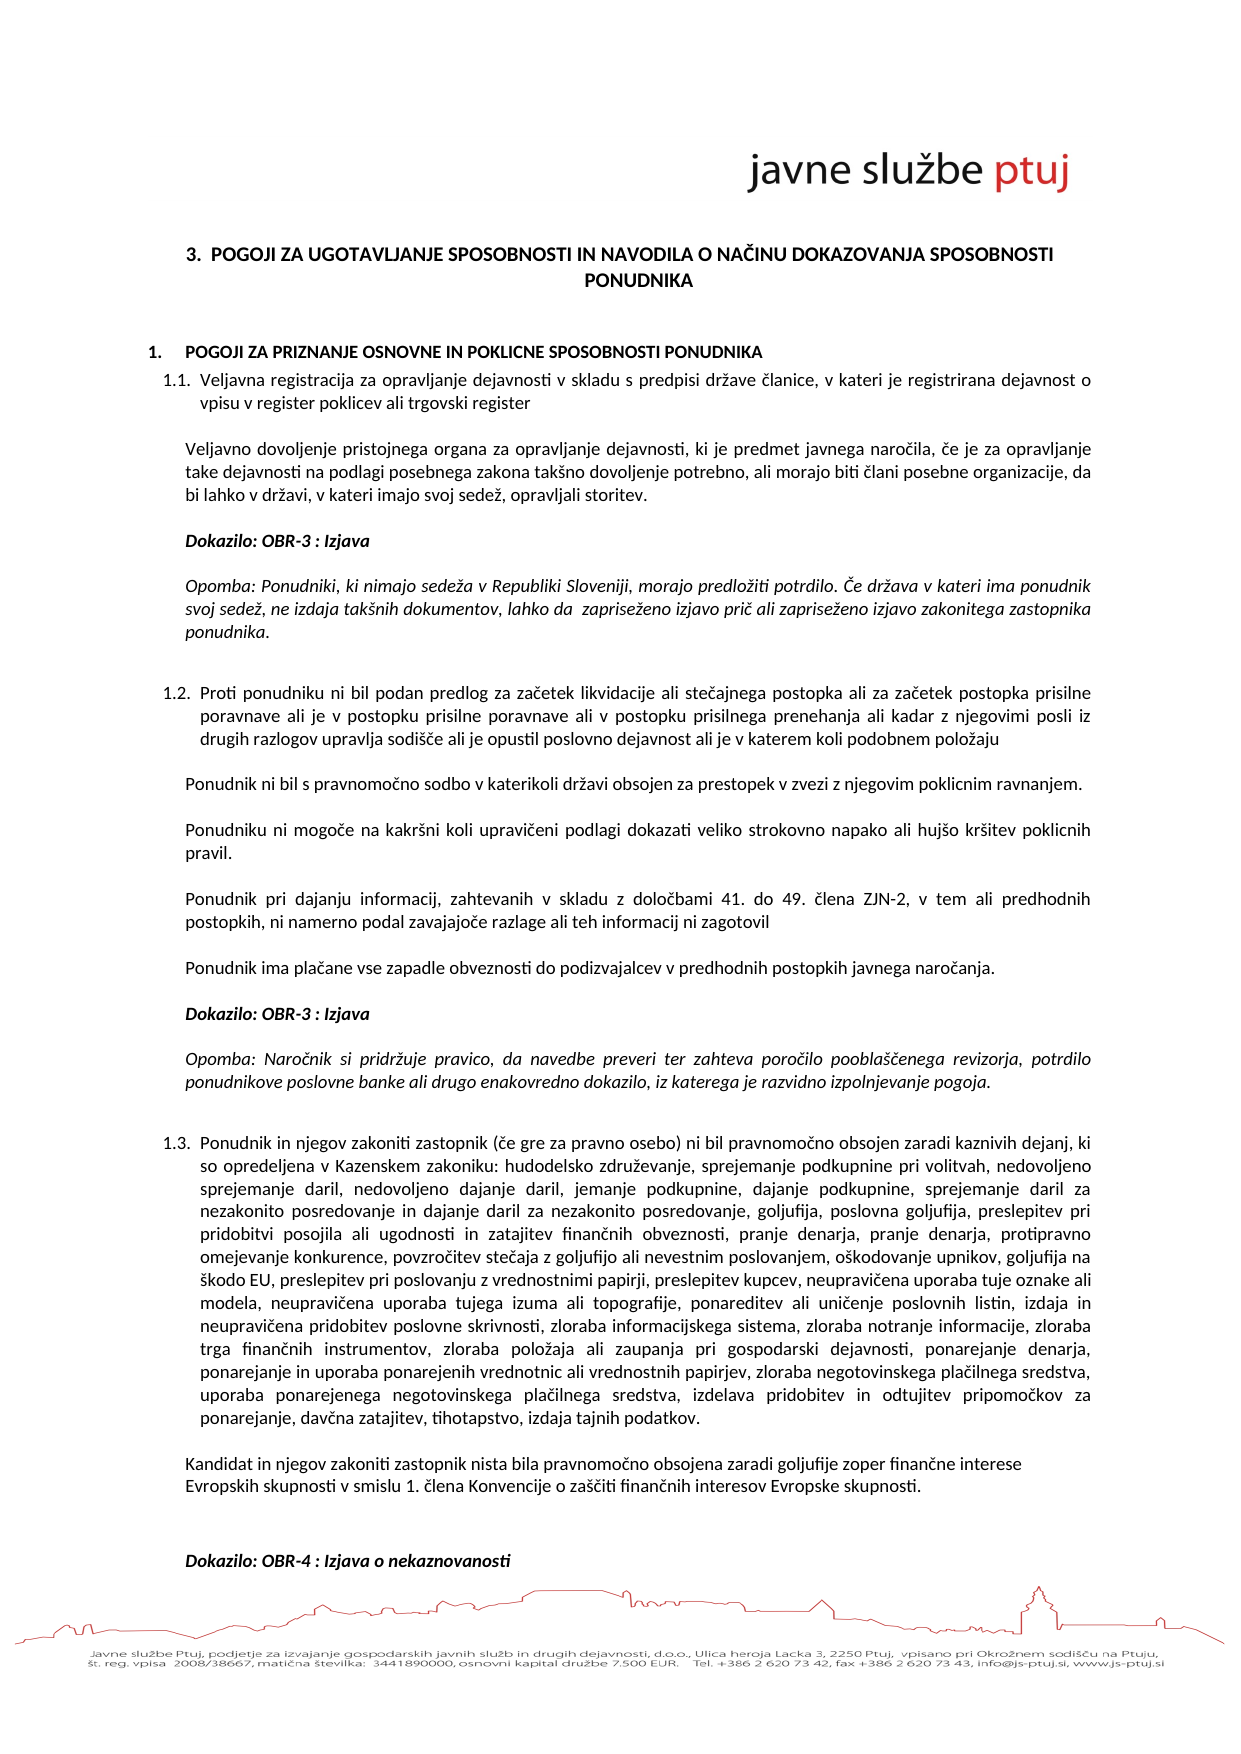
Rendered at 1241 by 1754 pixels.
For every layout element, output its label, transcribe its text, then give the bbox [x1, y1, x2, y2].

text Ponudnik ima plačane vse zapadle obveznosti do podizvajalcev v predhodnih postopkih javnega naročanja. [185, 956, 1093, 979]
text Opomba: Naročnik si pridržuje pravico, da navedbe preveri ter zahteva poročilo pooblaščenega revizorja, potrdilo ponudnikove poslovne banke ali drugo enakovredno dokazilo, iz katerega je razvidno izpolnjevanje pogoja. [185, 1048, 1093, 1093]
text Ponudniku ni mogoče na kakršni koli upravičeni podlagi dokazati veliko strokovno napako ali hujšo kršitev poklicnih pravil. [185, 818, 1093, 864]
list Veljavna registracija za opravljanje dejavnosti v skladu s predpisi države članice, v kateri je registrirana dejavnost o vpisu v register poklicev ali trgovski register [162, 368, 1093, 414]
text Ponudnik ni bil s pravnomočno sodbo v katerikoli državi obsojen za prestopek v zvezi z njegovim poklicnim ravnanjem. [185, 773, 1093, 796]
subtitle 3. POGOJI ZA UGOTAVLJANJE SPOSOBNOSTI IN NAVODILA O NAČINU DOKAZOVANJA SPOSOBNOSTI PONUDNIKA [148, 242, 1093, 292]
list Ponudnik in njegov zakoniti zastopnik (če gre za pravno osebo) ni bil pravnomočno obsojen zaradi kaznivih dejanj, ki so opredeljena v Kazenskem zakoniku: hudodelsko združevanje, sprejemanje podkupnine pri volitvah, nedovoljeno sprejemanje daril, nedovoljeno dajanje daril, jemanje podkupnine, dajanje podkupnine, sprejemanje daril za nezakonito posredovanje in dajanje daril za nezakonito posredovanje, goljufija, poslovna goljufija, preslepitev pri pridobitvi posojila ali ugodnosti in zatajitev finančnih obveznosti, pranje denarja, pranje denarja, protipravno omejevanje konkurence, povzročitev stečaja z goljufijo ali nevestnim poslovanjem, oškodovanje upnikov, goljufija na škodo EU, preslepitev pri poslovanju z vrednostnimi papirji, preslepitev kupcev, neupravičena uporaba tuje oznake ali modela, neupravičena uporaba tujega izuma ali topografije, ponareditev ali uničenje poslovnih listin, izdaja in neupravičena pridobitev poslovne skrivnosti, zloraba informacijskega sistema, zloraba notranje informacije, zloraba trga finančnih instrumentov, zloraba položaja ali zaupanja pri gospodarski dejavnosti, ponarejanje denarja, ponarejanje in uporaba ponarejenih vrednotnic ali vrednostnih papirjev, zloraba negotovinskega plačilnega sredstva, uporaba ponarejenega negotovinskega plačilnega sredstva, izdelava pridobitev in odtujitev pripomočkov za ponarejanje, davčna zatajitev, tihotapstvo, izdaja tajnih podatkov. [162, 1131, 1093, 1429]
text Dokazilo: OBR-3 : Izjava [185, 1002, 1093, 1025]
picture [147, 73, 1093, 201]
picture [14, 1577, 1225, 1681]
text Ponudnik pri dajanju informacij, zahtevanih v skladu z določbami 41. do 49. člena ZJN-2, v tem ali predhodnih postopkih, ni namerno podal zavajajoče razlage ali teh informacij ni zagotovil [185, 887, 1093, 933]
text Dokazilo: OBR-4 : Izjava o nekaznovanosti [185, 1549, 1093, 1572]
text Dokazilo: OBR-3 : Izjava [185, 529, 1093, 552]
text Kandidat in njegov zakoniti zastopnik nista bila pravnomočno obsojena zaradi goljufije zoper finančne interese Evropskih skupnosti v smislu 1. člena Konvencije o zaščiti finančnih interesov Evropske skupnosti. [185, 1452, 1093, 1498]
text Veljavno dovoljenje pristojnega organa za opravljanje dejavnosti, ki je predmet javnega naročila, če je za opravljanje take dejavnosti na podlagi posebnega zakona takšno dovoljenje potrebno, ali morajo biti člani posebne organizacije, da bi lahko v državi, v kateri imajo svoj sedež, opravljali storitev. [185, 437, 1093, 506]
list Proti ponudniku ni bil podan predlog za začetek likvidacije ali stečajnega postopka ali za začetek postopka prisilne poravnave ali je v postopku prisilne poravnave ali v postopku prisilnega prenehanja ali kadar z njegovimi posli iz drugih razlogov upravlja sodišče ali je opustil poslovno dejavnost ali je v katerem koli podobnem položaju [162, 681, 1093, 750]
text Opomba: Ponudniki, ki nimajo sedeža v Republiki Sloveniji, morajo predložiti potrdilo. Če država v kateri ima ponudnik svoj sedež, ne izdaja takšnih dokumentov, lahko da zapriseženo izjavo prič ali zapriseženo izjavo zakonitega zastopnika ponudnika. [185, 575, 1093, 643]
subtitle POGOJI ZA PRIZNANJE OSNOVNE IN POKLICNE SPOSOBNOSTI PONUDNIKA [148, 340, 1093, 363]
